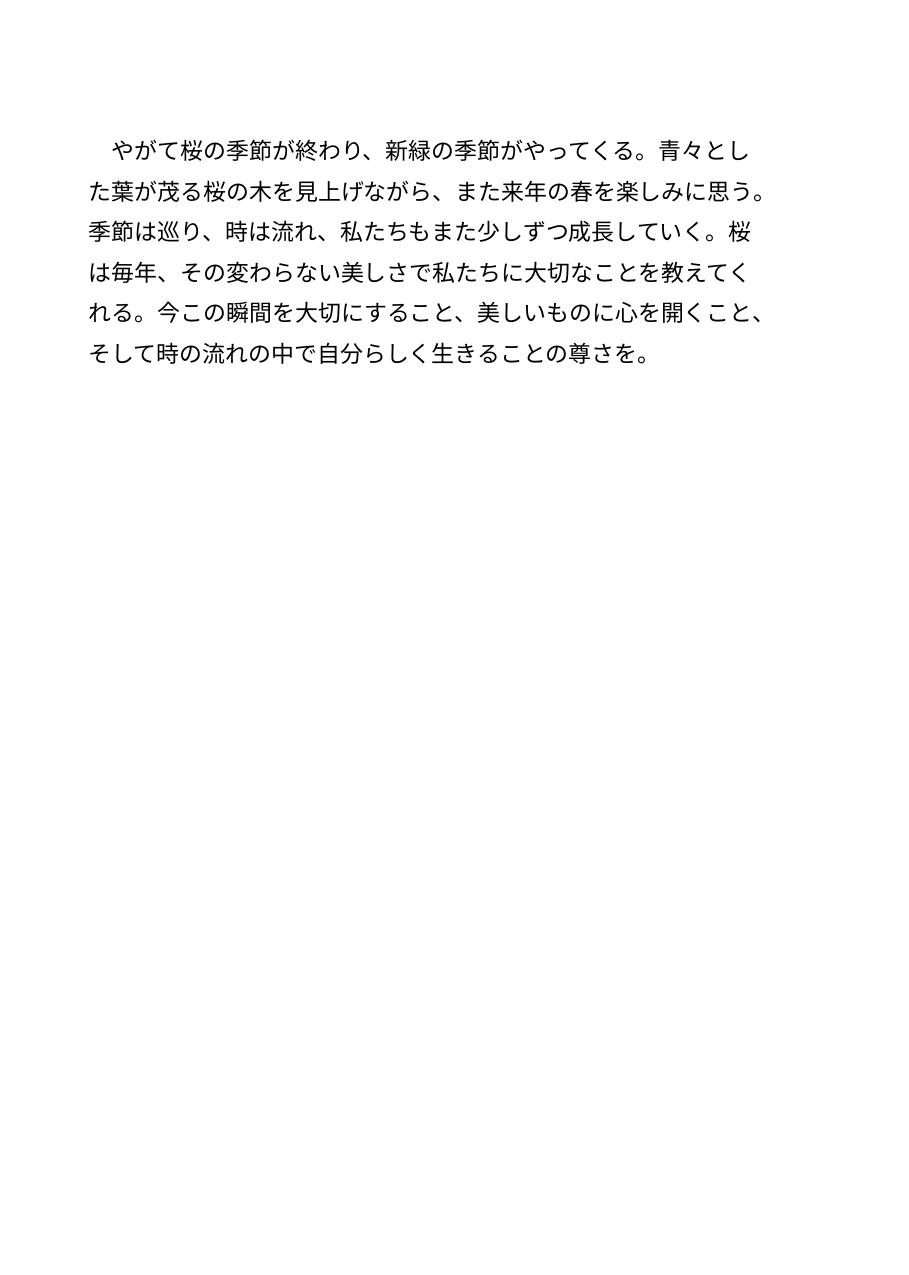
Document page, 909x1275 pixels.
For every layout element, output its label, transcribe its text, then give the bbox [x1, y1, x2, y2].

text やがて桜の季節が終わり、新緑の季節がやってくる。青々とした葉が茂る桜の木を見上げながら、また来年の春を楽しみに思う。季節は巡り、時は流れ、私たちもまた少しずつ成長していく。桜は毎年、その変わらない美しさで私たちに大切なことを教えてくれる。今この瞬間を大切にすること、美しいものに心を開くこと、そして時の流れの中で自分らしく生きることの尊さを。 [89, 131, 767, 371]
